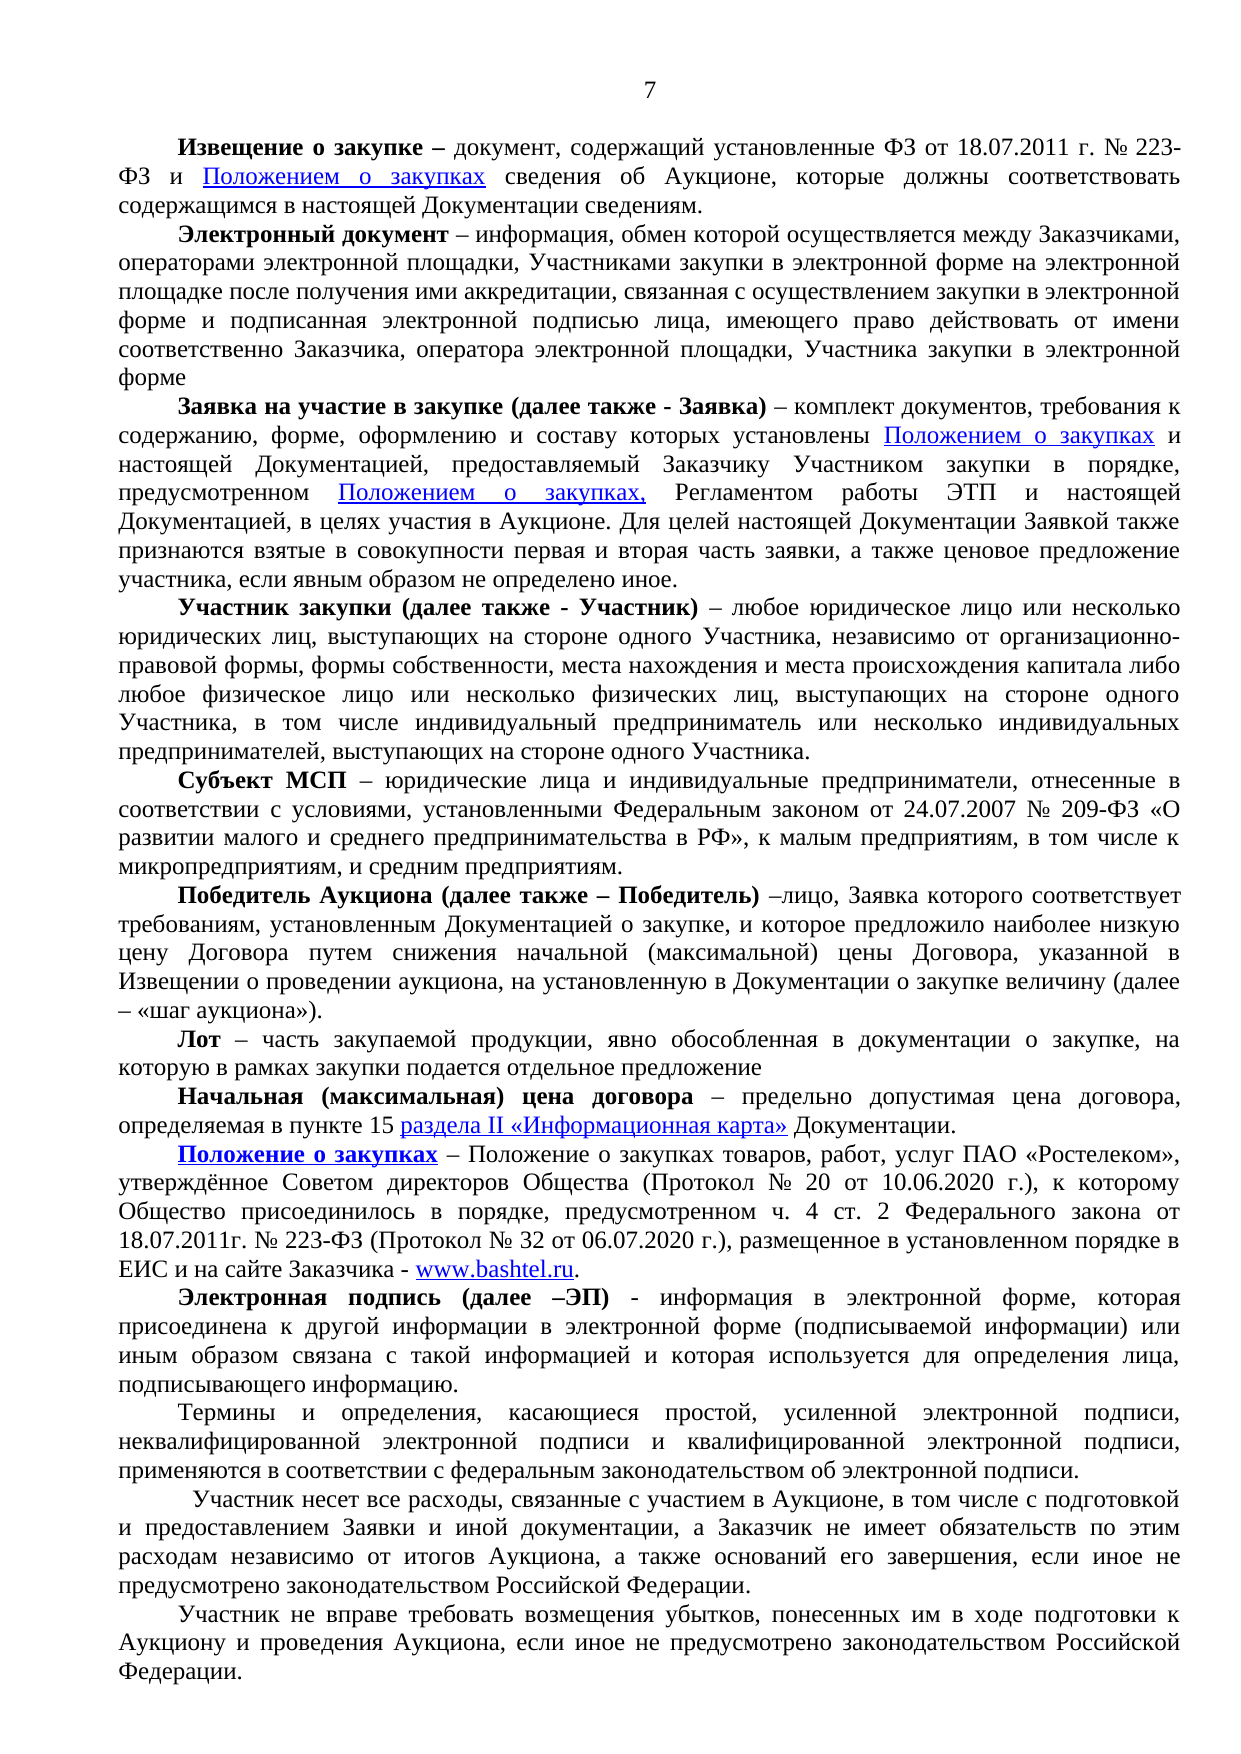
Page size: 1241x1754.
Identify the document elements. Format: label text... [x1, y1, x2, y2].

text Термины и определения, касающиеся простой, усиленной электронной подписи, неквалифицированной электронной подписи и квалифицированной электронной подписи, применяются в соответствии с федеральным законодательством об электронной подписи. [118, 1397, 1181, 1484]
text Лот – часть закупаемой продукции, явно обособленная в документации о закупке, на которую в рамках закупки подается отдельное предложение [118, 1024, 1181, 1081]
text Электронная подпись (далее –ЭП) - информация в электронной форме, которая присоединена к другой информации в электронной форме (подписываемой информации) или иным образом связана с такой информацией и которая используется для определения лица, подписывающего информацию. [118, 1282, 1181, 1397]
text Электронный документ – информация, обмен которой осуществляется между Заказчиками, операторами электронной площадки, Участниками закупки в электронной форме на электронной площадке после получения ими аккредитации, связанная с осуществлением закупки в электронной форме и подписанная электронной подписью лица, имеющего право действовать от имени соответственно Заказчика, оператора электронной площадки, Участника закупки в электронной форме [118, 219, 1181, 391]
text Участник не вправе требовать возмещения убытков, понесенных им в ходе подготовки к Аукциону и проведения Аукциона, если иное не предусмотрено законодательством Российской Федерации. [118, 1599, 1181, 1685]
text Извещение о закупке – документ, содержащий установленные ФЗ от 18.07.2011 г. № 223-ФЗ и Положением о закупках сведения об Аукционе, которые должны соответствовать содержащимся в настоящей Документации сведениям. [118, 132, 1181, 219]
text Участник несет все расходы, связанные с участием в Аукционе, в том числе с подготовкой и предоставлением Заявки и иной документации, а Заказчик не имеет обязательств по этим расходам независимо от итогов Аукциона, а также оснований его завершения, если иное не предусмотрено законодательством Российской Федерации. [118, 1484, 1181, 1599]
text Субъект МСП – юридические лица и индивидуальные предприниматели, отнесенные в соответствии с условиями, установленными Федеральным законом от 24.07.2007 № 209-ФЗ «О развитии малого и среднего предпринимательства в РФ», к малым предприятиям, в том числе к микропредприятиям, и средним предприятиям. [118, 765, 1181, 880]
text Заявка на участие в закупке (далее также - Заявка) – комплект документов, требования к содержанию, форме, оформлению и составу которых установлены Положением о закупках и настоящей Документацией, предоставляемый Заказчику Участником закупки в порядке, предусмотренном Положением о закупках, Регламентом работы ЭТП и настоящей Документацией, в целях участия в Аукционе. Для целей настоящей Документации Заявкой также признаются взятые в совокупности первая и вторая часть заявки, а также ценовое предложение участника, если явным образом не определено иное. [118, 391, 1181, 592]
text Положение о закупках – Положение о закупках товаров, работ, услуг ПАО «Ростелеком», утверждённое Советом директоров Общества (Протокол № 20 от 10.06.2020 г.), к которому Общество присоединилось в порядке, предусмотренном ч. 4 ст. 2 Федерального закона от 18.07.2011г. № 223-ФЗ (Протокол № 32 от 06.07.2020 г.), размещенное в установленном порядке в ЕИС и на сайте Заказчика - www.bashtel.ru. [118, 1139, 1181, 1282]
text Участник закупки (далее также - Участник) – любое юридическое лицо или несколько юридических лиц, выступающих на стороне одного Участника, независимо от организационно-правовой формы, формы собственности, места нахождения и места происхождения капитала либо любое физическое лицо или несколько физических лиц, выступающих на стороне одного Участника, в том числе индивидуальный предприниматель или несколько индивидуальных предпринимателей, выступающих на стороне одного Участника. [118, 592, 1181, 765]
text Победитель Аукциона (далее также – Победитель) –лицо, Заявка которого соответствует требованиям, установленным Документацией о закупке, и которое предложило наиболее низкую цену Договора путем снижения начальной (максимальной) цены Договора, указанной в Извещении о проведении аукциона, на установленную в Документации о закупке величину (далее – «шаг аукциона»). [118, 880, 1181, 1024]
text Начальная (максимальная) цена договора – предельно допустимая цена договора, определяемая в пункте 15 раздела II «Информационная карта» Документации. [118, 1081, 1181, 1139]
